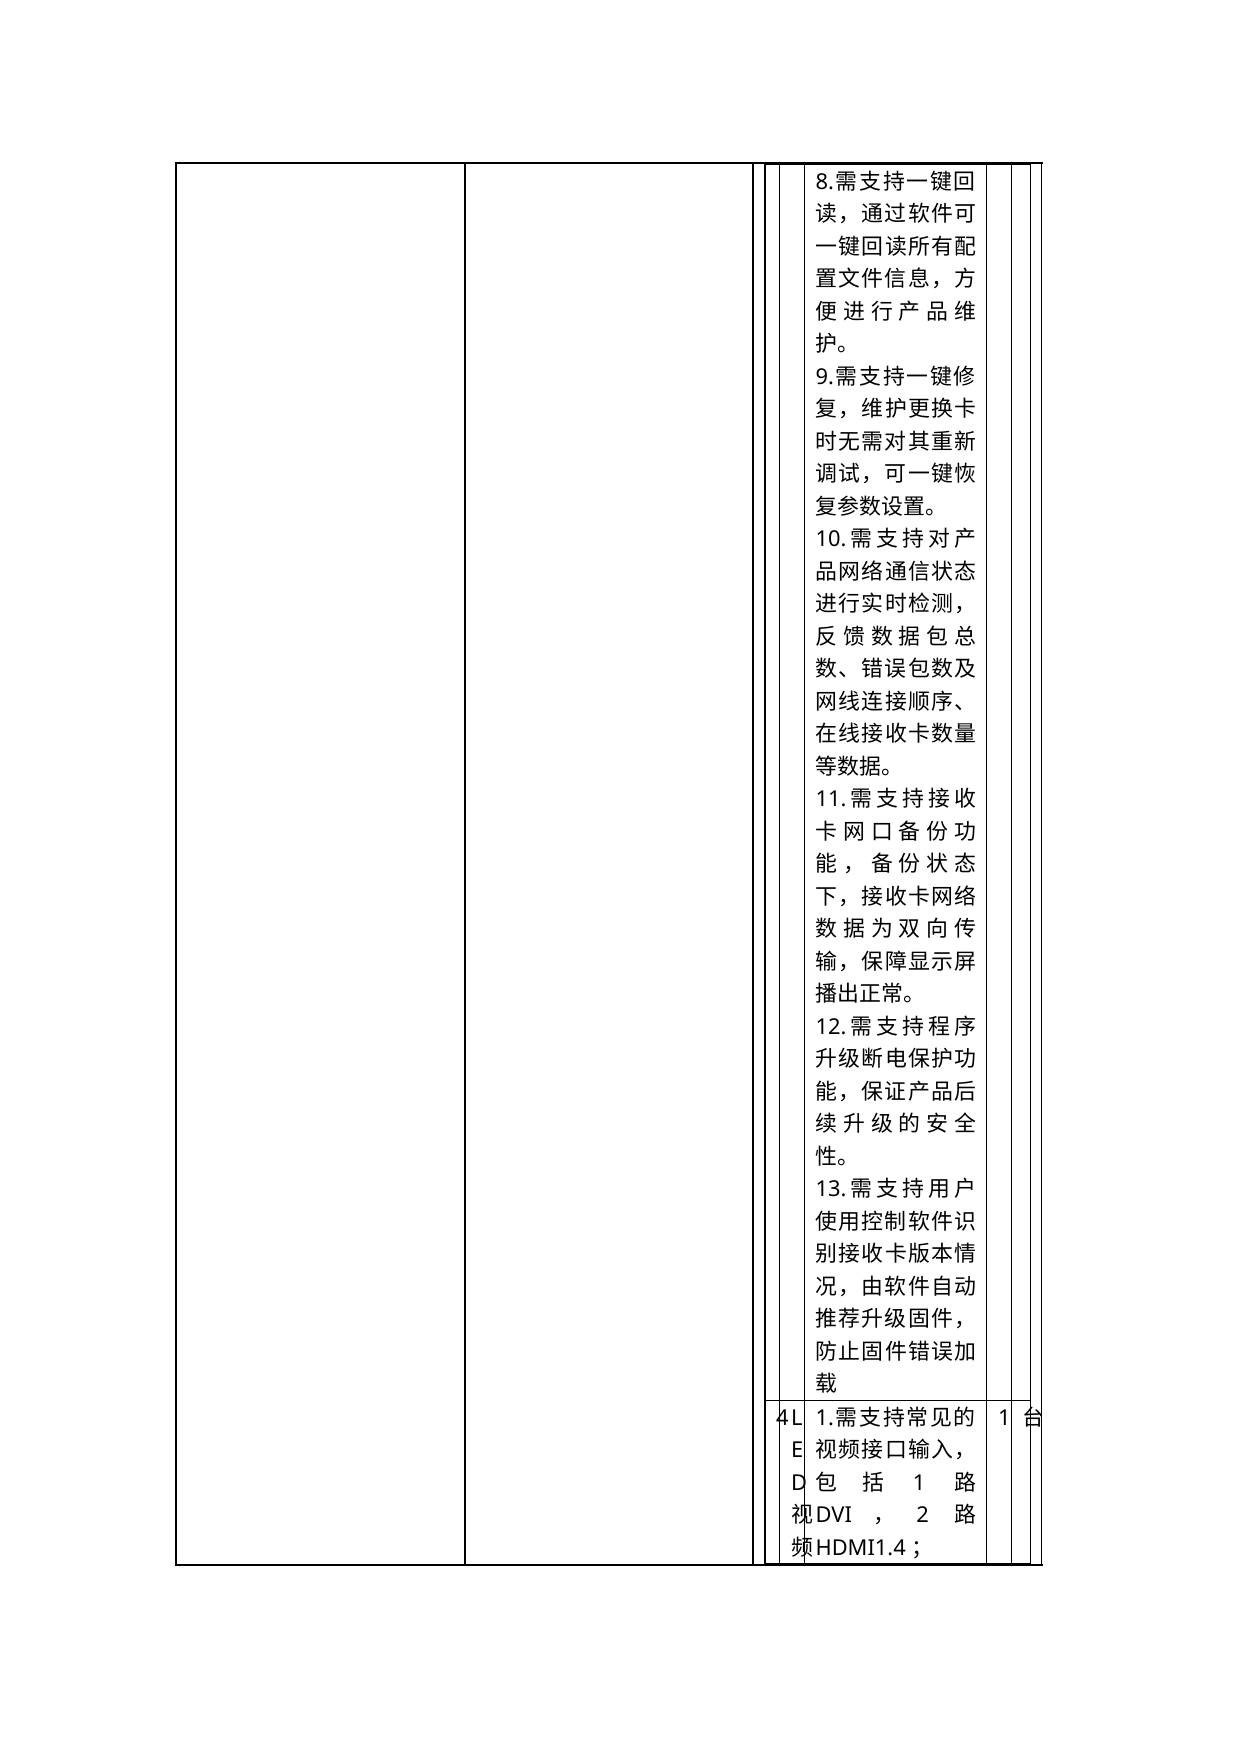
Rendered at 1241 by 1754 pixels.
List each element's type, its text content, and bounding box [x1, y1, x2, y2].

table_cell [780, 165, 804, 1400]
table_cell [987, 1401, 1011, 1563]
table_cell [780, 1401, 804, 1563]
table_cell [766, 1401, 779, 1563]
table_cell [1031, 1415, 1041, 1564]
table_cell [766, 165, 779, 1400]
table_cell [1012, 1401, 1030, 1563]
table_cell [805, 1401, 986, 1563]
table_cell 1 [177, 164, 464, 1564]
table_cell [754, 164, 764, 1564]
table_cell [1031, 164, 1041, 1413]
table_cell [987, 165, 1011, 1400]
table_cell [466, 164, 752, 1564]
table_cell [1012, 165, 1030, 1400]
table_cell [805, 165, 986, 1400]
